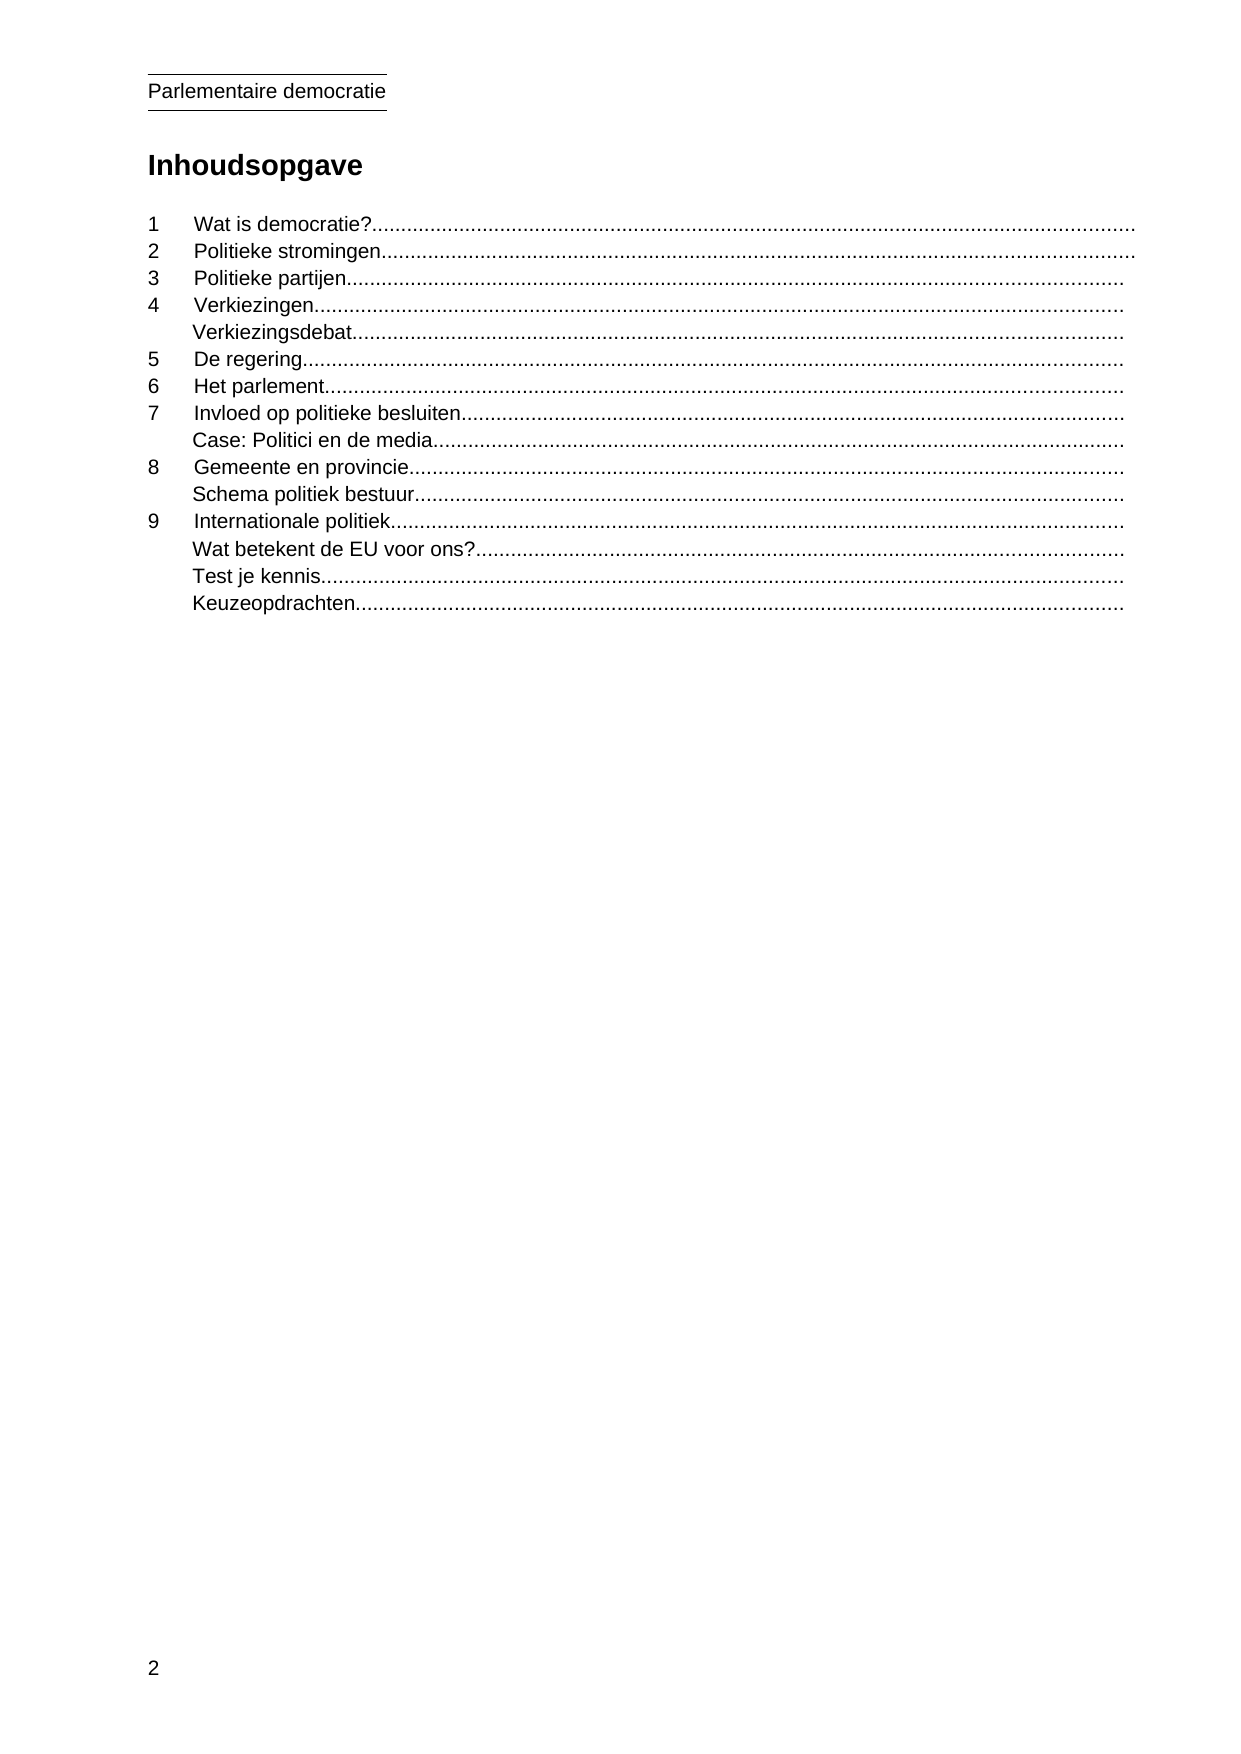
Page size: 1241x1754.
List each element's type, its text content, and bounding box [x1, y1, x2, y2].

text Case: Politici en de media 31 [192, 425, 1078, 452]
text Test je kennis 41 [192, 560, 1078, 587]
text Wat betekent de EU voor ons? 40 [192, 533, 1078, 560]
text 6 Het parlement 24 [148, 371, 1078, 398]
text Keuzeopdrachten 43 [192, 587, 1078, 614]
text Verkiezingsdebat 20 [192, 317, 1078, 344]
text 1 Wat is democratie? 3 [148, 208, 1078, 235]
text 3 Politieke partijen 12 [148, 262, 1078, 289]
text 8 Gemeente en provincie 33 [148, 452, 1078, 479]
text Inhoudsopgave [148, 148, 1078, 181]
text 2 Politieke stromingen 7 [148, 235, 1078, 262]
text Schema politiek bestuur 36 [192, 479, 1078, 506]
text 7 Invloed op politieke besluiten 28 [148, 398, 1078, 425]
text 5 De regering 21 [148, 344, 1078, 371]
text 9 Internationale politiek 37 [148, 506, 1078, 533]
text 4 Verkiezingen 17 [148, 289, 1078, 317]
